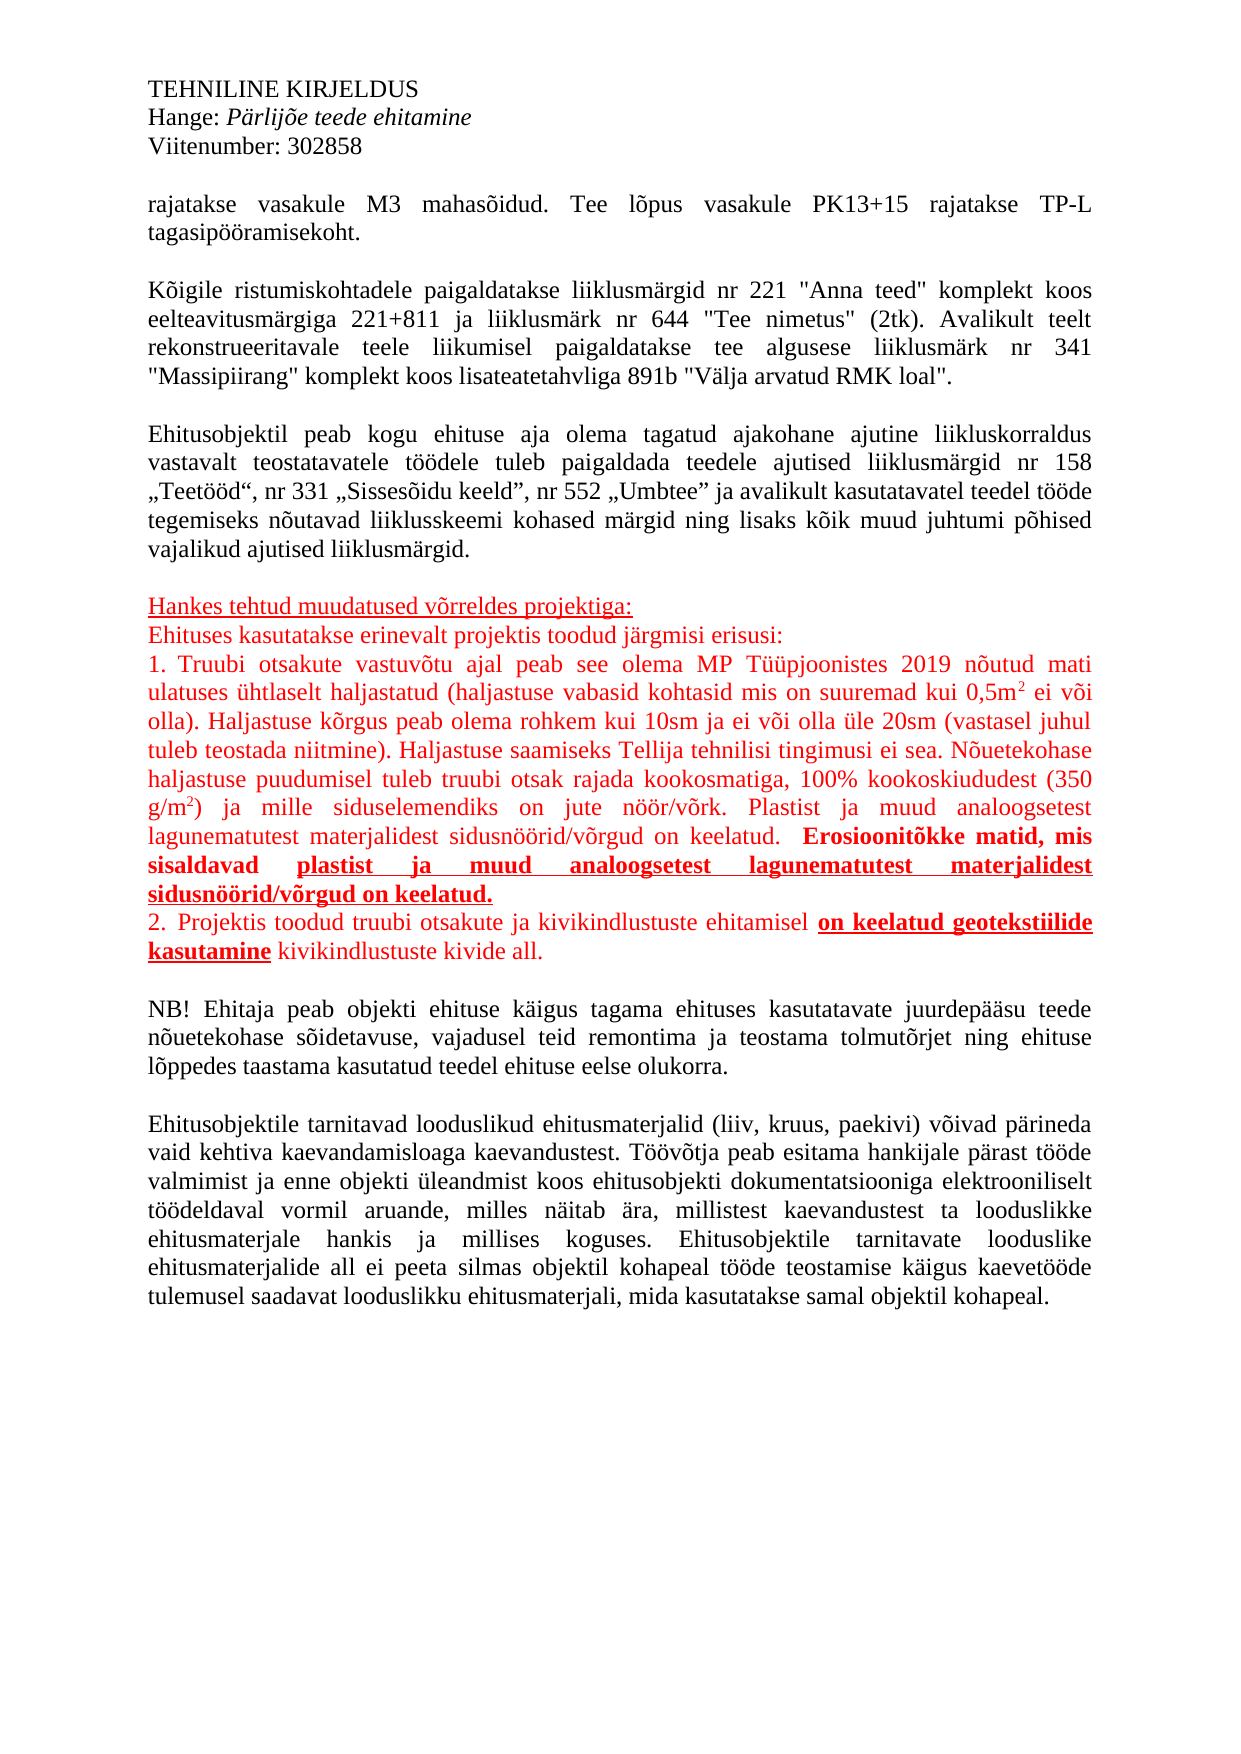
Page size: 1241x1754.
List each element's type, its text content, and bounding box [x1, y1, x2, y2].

text Kõigile ristumiskohtadele paigaldatakse liiklusmärgid nr 221 "Anna teed" komplekt koos eelteavitusmärgiga 221+811 ja liiklusmärk nr 644 "Tee nimetus" (2tk). Avalikult teelt rekonstrueeritavale teele liikumisel paigaldatakse tee algusese liiklusmärk nr 341 "Massipiirang" komplekt koos lisateatetahvliga 891b "Välja arvatud RMK loal". [148, 275, 1093, 390]
list Projektis toodud truubi otsakute ja kivikindlustuste ehitamisel on keelatud geotekstiilide kasutamine kivikindlustuste kivide all. [148, 907, 1093, 965]
list Truubi otsakute vastuvõtu ajal peab see olema MP Tüüpjoonistes 2019 nõutud mati ulatuses ühtlaselt haljastatud (haljastuse vabasid kohtasid mis on suuremad kui 0,5m2 ei või olla). Haljastuse kõrgus peab olema rohkem kui 10sm ja ei või olla üle 20sm (vastasel juhul tuleb teostada niitmine). Haljastuse saamiseks Tellija tehnilisi tingimusi ei sea. Nõuetekohase haljastuse puudumisel tuleb truubi otsak rajada kookosmatiga, 100% kookoskiududest (350 g/m2) ja mille siduselemendiks on jute nöör/võrk. Plastist ja muud analoogsetest lagunematutest materjalidest sidusnöörid/võrgud on keelatud. Erosioonitõkke matid, mis sisaldavad plastist ja muud analoogsetest lagunematutest materjalidest sidusnöörid/võrgud on keelatud. [148, 649, 1093, 907]
text Ehituses kasutatakse erinevalt projektis toodud järgmisi erisusi: [148, 620, 1093, 649]
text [148, 189, 1093, 246]
text Hankes tehtud muudatused võrreldes projektiga: [148, 591, 1093, 620]
text Ehitusobjektile tarnitavad looduslikud ehitusmaterjalid (liiv, kruus, paekivi) võivad pärineda vaid kehtiva kaevandamisloaga kaevandustest. Töövõtja peab esitama hankijale pärast tööde valmimist ja enne objekti üleandmist koos ehitusobjekti dokumentatsiooniga elektrooniliselt töödeldaval vormil aruande, milles näitab ära, millistest kaevandustest ta looduslikke ehitusmaterjale hankis ja millises koguses. Ehitusobjektile tarnitavate looduslike ehitusmaterjalide all ei peeta silmas objektil kohapeal tööde teostamise käigus kaevetööde tulemusel saadavat looduslikku ehitusmaterjali, mida kasutatakse samal objektil kohapeal. [148, 1109, 1093, 1310]
text NB! Ehitaja peab objekti ehituse käigus tagama ehituses kasutatavate juurdepääsu teede nõuetekohase sõidetavuse, vajadusel teid remontima ja teostama tolmutõrjet ning ehituse lõppedes taastama kasutatud teedel ehituse eelse olukorra. [148, 994, 1093, 1080]
text Ehitusobjektil peab kogu ehituse aja olema tagatud ajakohane ajutine liikluskorraldus vastavalt teostatavatele töödele tuleb paigaldada teedele ajutised liiklusmärgid nr 158 „Teetööd“, nr 331 „Sissesõidu keeld”, nr 552 „Umbtee” ja avalikult kasutatavatel teedel tööde tegemiseks nõutavad liiklusskeemi kohased märgid ning lisaks kõik muud juhtumi põhised vajalikud ajutised liiklusmärgid. [148, 419, 1093, 562]
